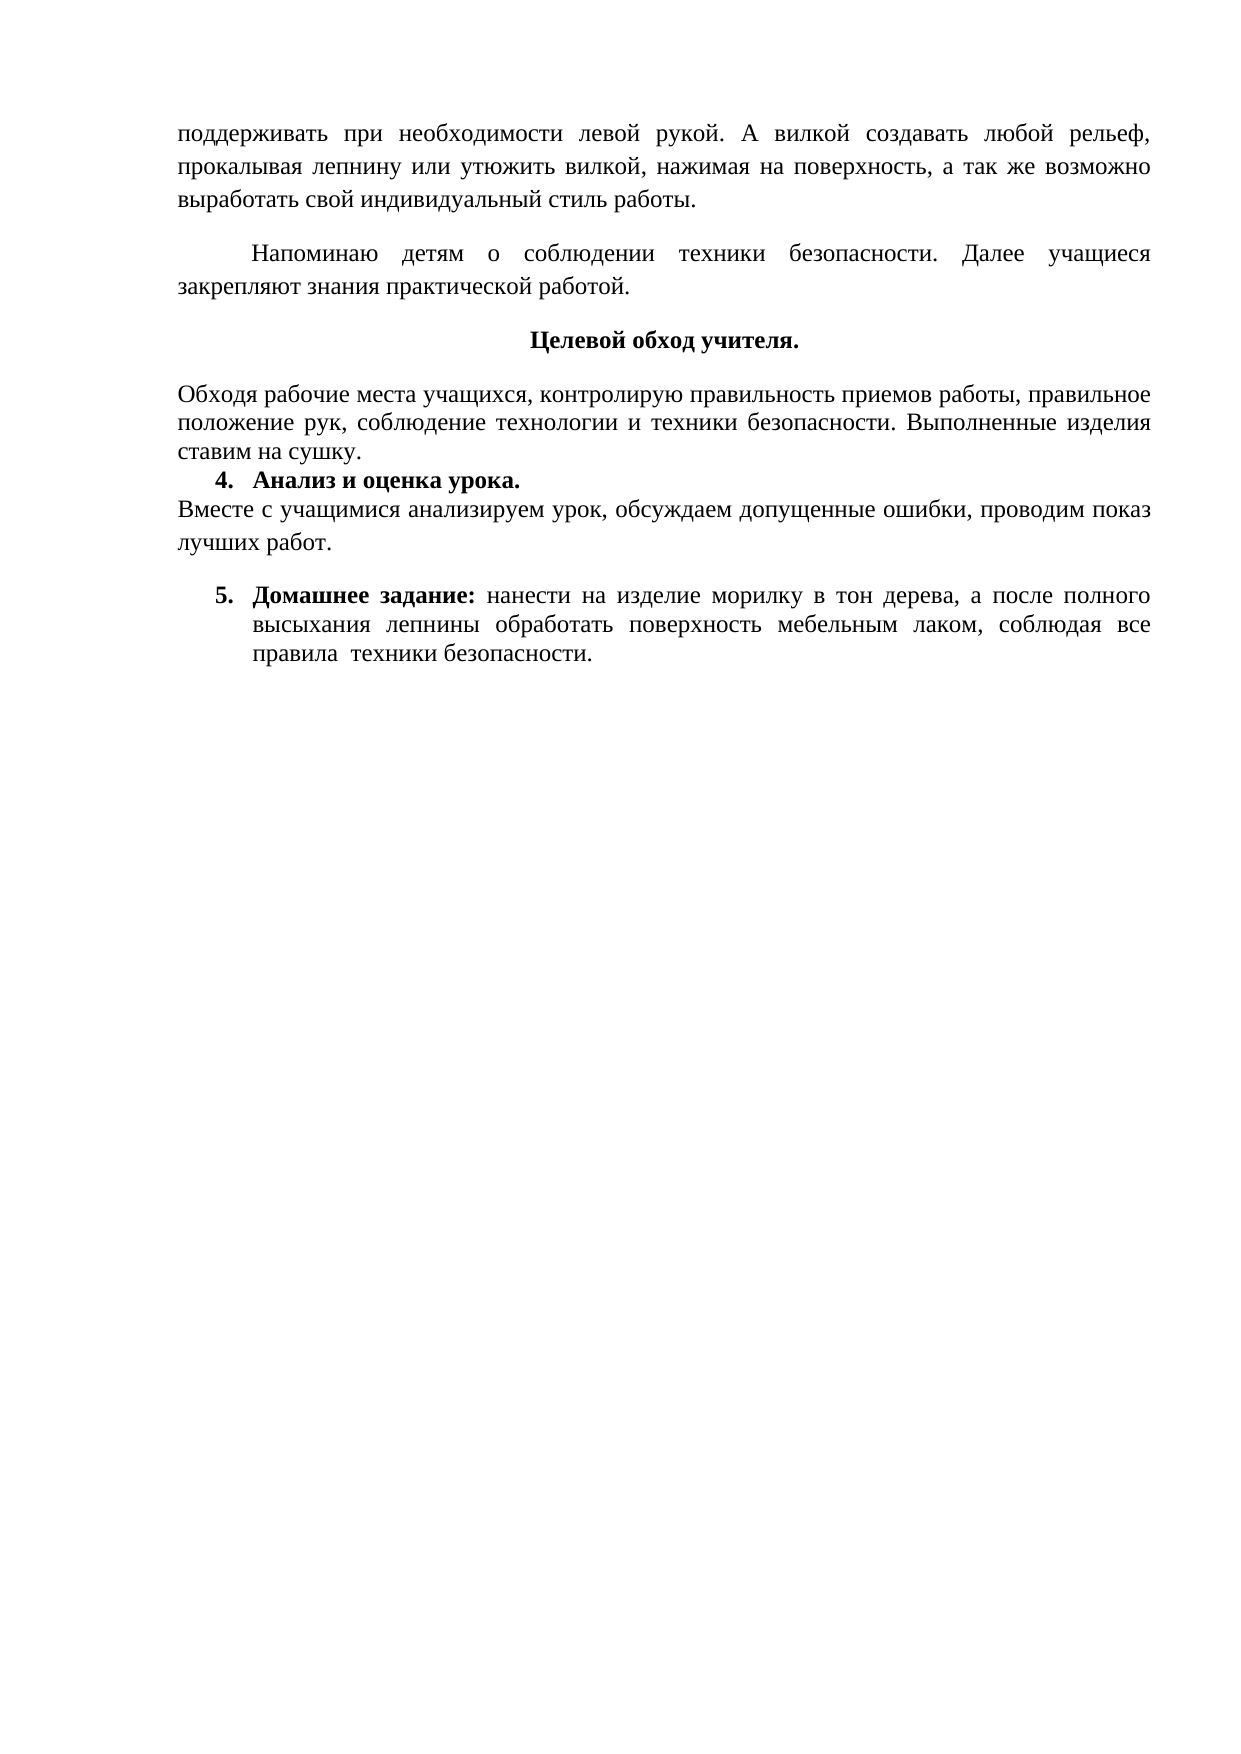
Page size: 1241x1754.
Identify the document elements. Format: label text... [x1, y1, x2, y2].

list Анализ и оценка урока. [215, 465, 1152, 494]
text Обходя рабочие места учащихся, контролирую правильность приемов работы, правильное положение рук, соблюдение технологии и техники безопасности. Выполненные изделия ставим на сушку. [177, 379, 1152, 465]
text Вместе с учащимися анализируем урок, обсуждаем допущенные ошибки, проводим показ лучших работ. [177, 494, 1152, 556]
text Целевой обход учителя. [177, 325, 1152, 354]
text Напоминаю детям о соблюдении техники безопасности. Далее учащиеся закрепляют знания практической работой. [177, 238, 1152, 300]
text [177, 118, 1152, 213]
list Домашнее задание: нанести на изделие морилку в тон дерева, а после полного высыхания лепнины обработать поверхность мебельным лаком, соблюдая все правила техники безопасности. [215, 581, 1152, 667]
